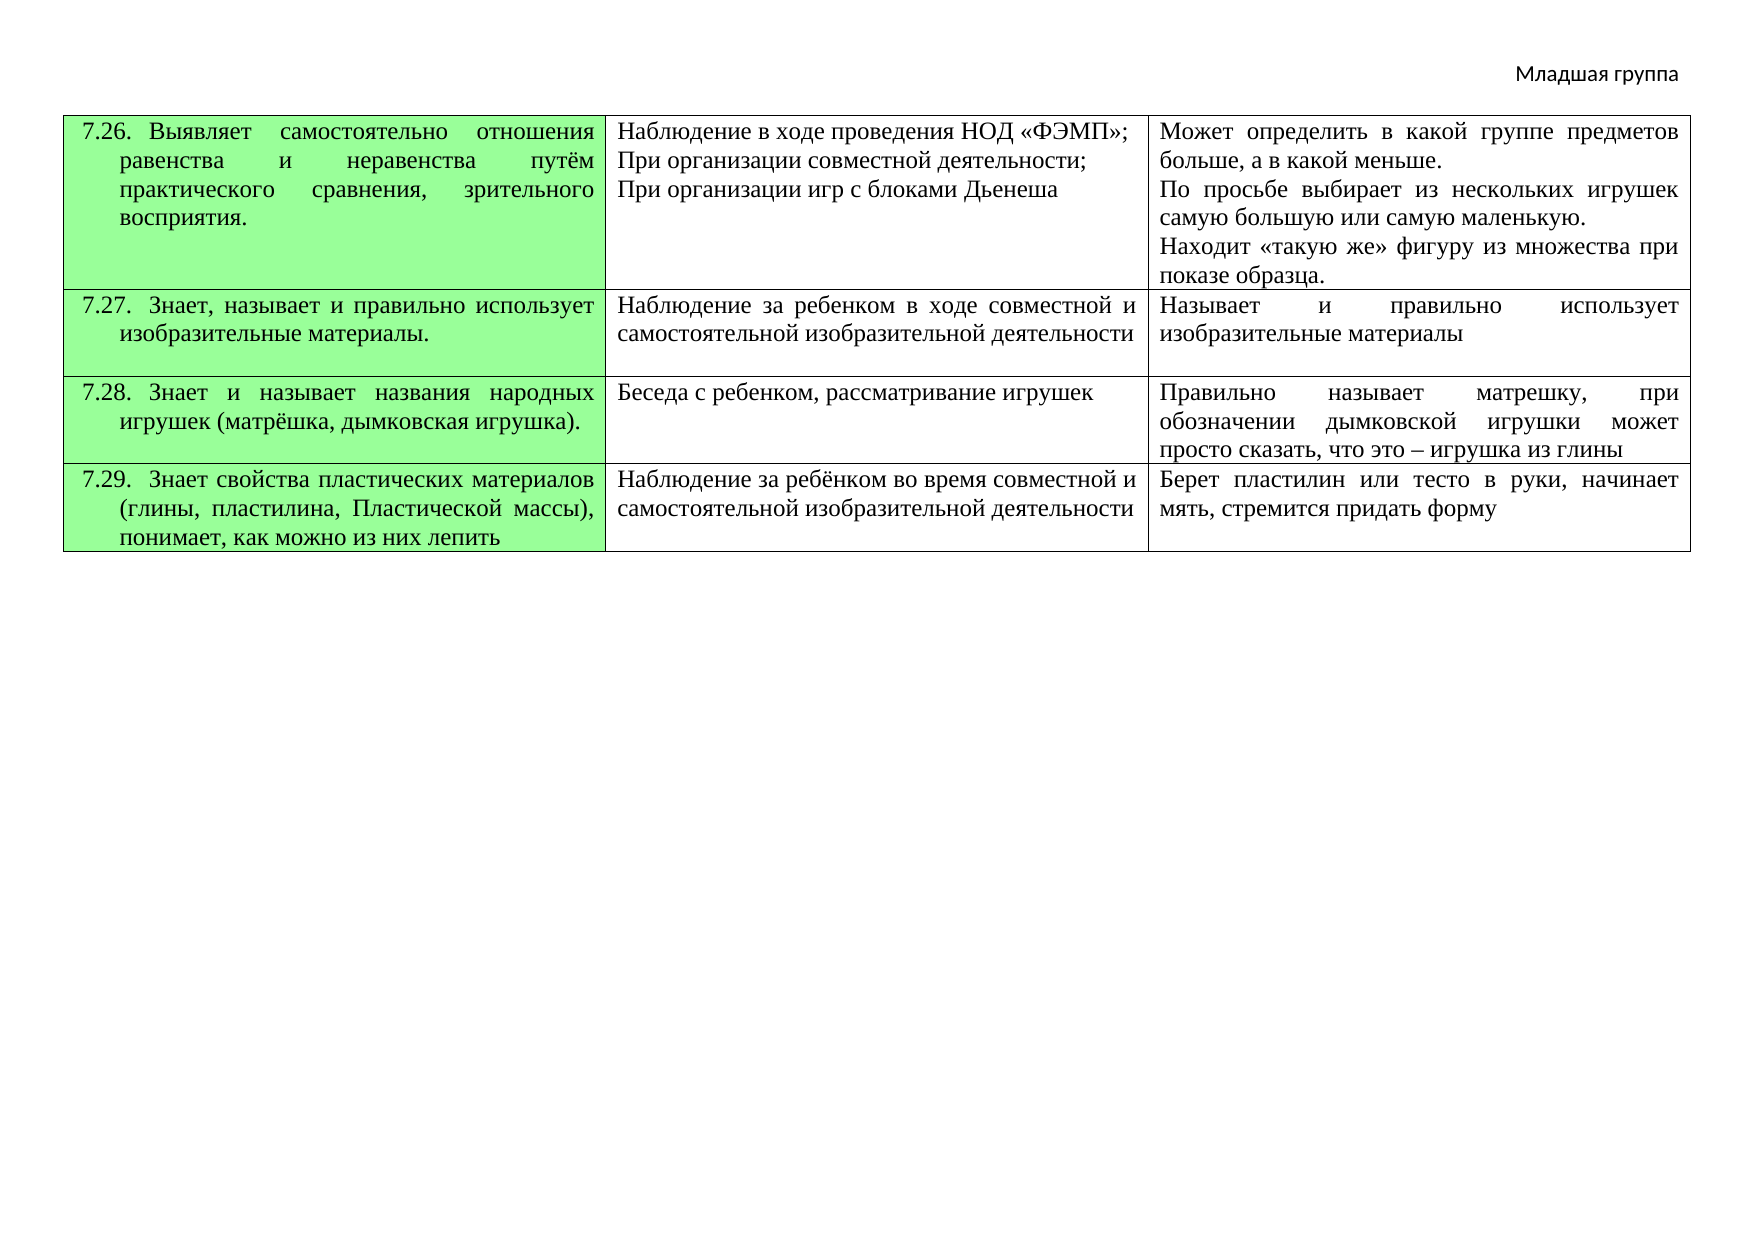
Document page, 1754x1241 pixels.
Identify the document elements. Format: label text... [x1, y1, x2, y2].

table_cell Называет и правильно использует изобразительные материалы [1149, 290, 1690, 376]
table_cell Знает свойства пластических материалов (глины, пластилина, Пластической массы), понимает, как можно из них лепить [64, 464, 605, 551]
table_cell Наблюдение за ребенком в ходе совместной и самостоятельной изобразительной деятельности [606, 290, 1148, 376]
table_cell Знает и называет названия народных игрушек (матрёшка, дымковская игрушка). [64, 377, 605, 463]
table_cell Знает, называет и правильно использует изобразительные материалы. [64, 290, 605, 376]
table_cell Берет пластилин или тесто в руки, начинает мять, стремится придать форму [1149, 464, 1690, 551]
table_cell Наблюдение в ходе проведения НОД «ФЭМП»; При организации совместной деятельности; При организации игр с блоками Дьенеша [606, 116, 1148, 289]
table_cell Правильно называет матрешку, при обозначении дымковской игрушки может просто сказать, что это – игрушка из глины [1149, 377, 1690, 463]
table_cell Беседа с ребенком, рассматривание игрушек [606, 377, 1148, 463]
table_cell Наблюдение за ребёнком во время совместной и самостоятельной изобразительной деятельности [606, 464, 1148, 551]
table_cell Выявляет самостоятельно отношения равенства и неравенства путём практического сравнения, зрительного восприятия. [64, 116, 605, 289]
table_cell Может определить в какой группе предметов больше, а в какой меньше. По просьбе выбирает из нескольких игрушек самую большую или самую маленькую. Находит «такую же» фигуру из множества при показе образца. [1149, 116, 1690, 289]
